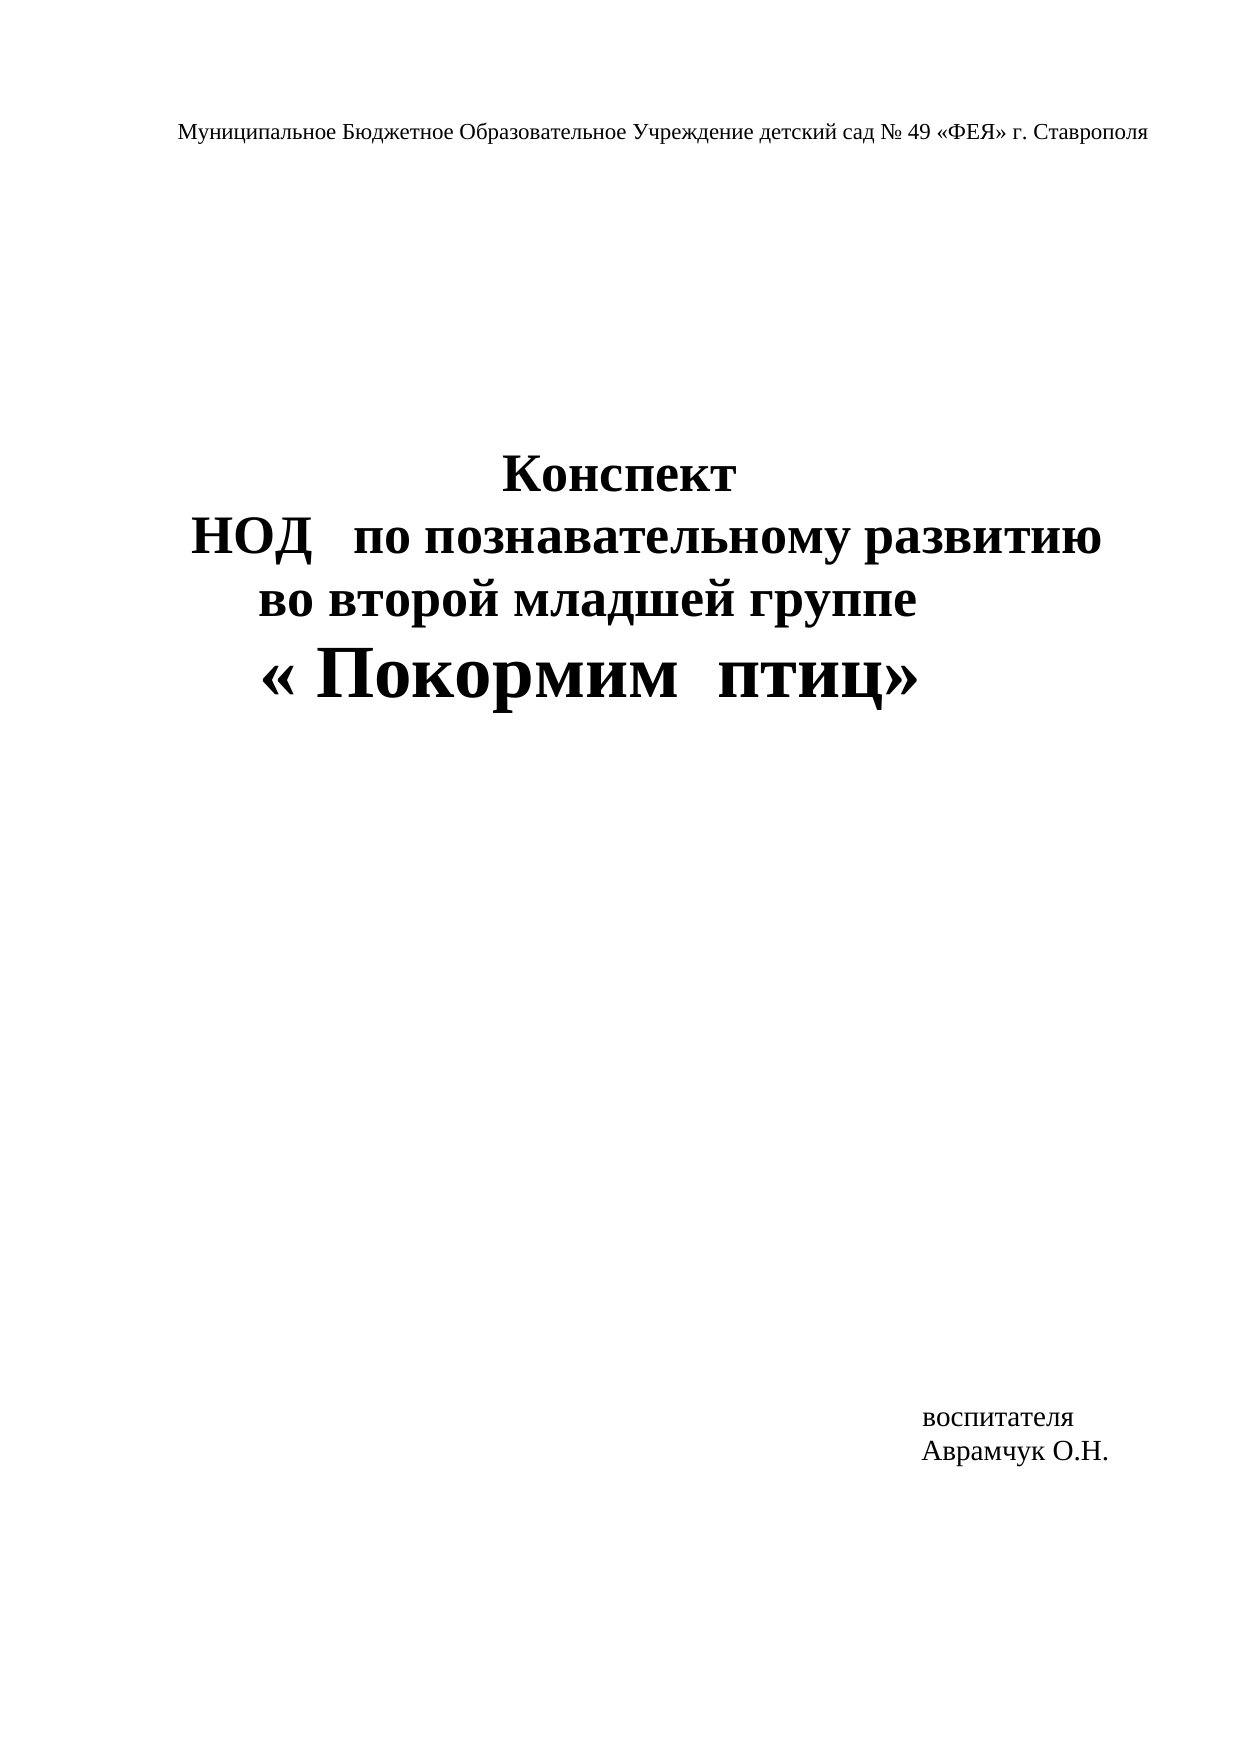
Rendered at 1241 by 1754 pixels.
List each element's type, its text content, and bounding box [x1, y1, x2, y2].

text Аврамчук О.Н. [177, 1433, 1152, 1466]
text « Покормим птиц» [177, 628, 1152, 714]
text Конспект [177, 441, 1152, 503]
text во второй младшей группе [177, 565, 1152, 628]
text Муниципальное Бюджетное Образовательное Учреждение детский сад № 49 «ФЕЯ» г. Ставрополя [177, 118, 1152, 144]
text НОД по познавательному развитию [177, 503, 1152, 565]
text воспитателя [177, 1399, 1152, 1433]
